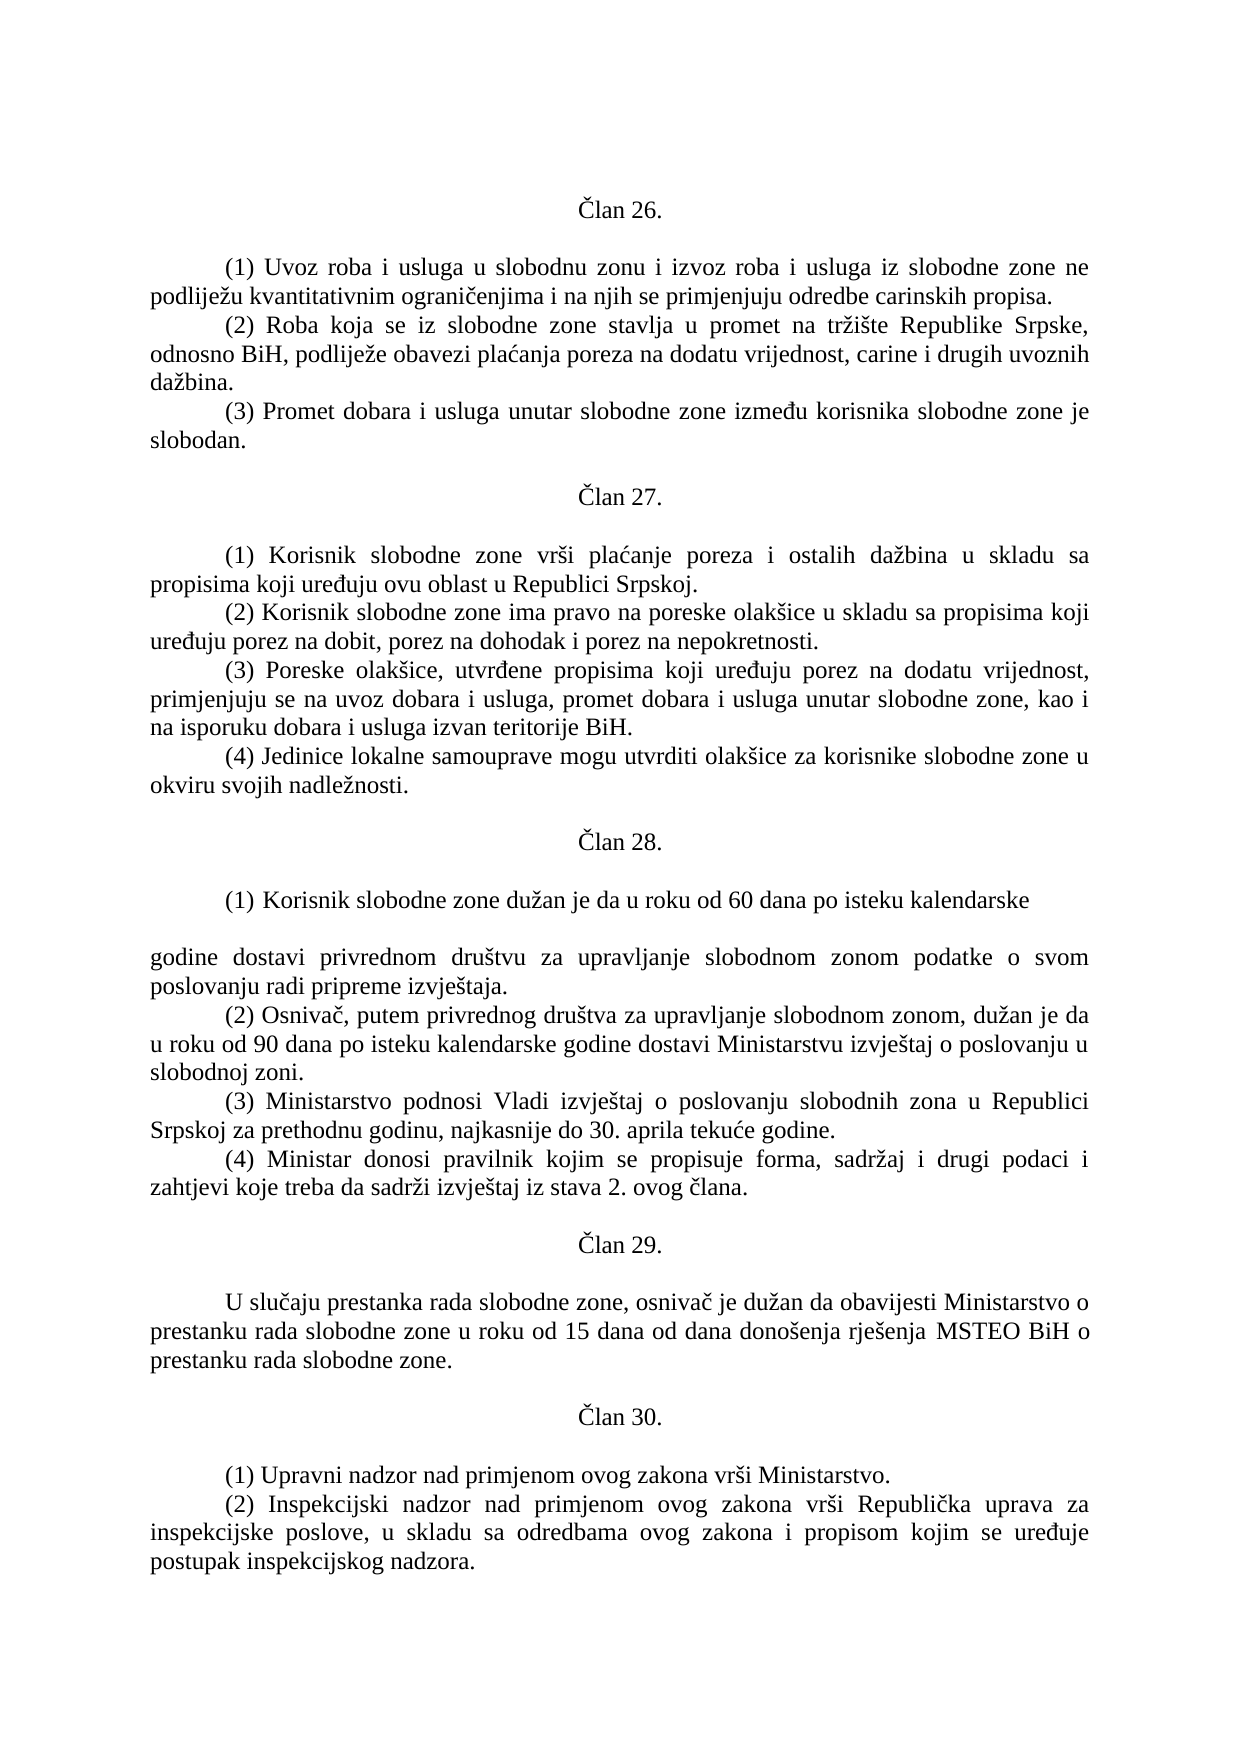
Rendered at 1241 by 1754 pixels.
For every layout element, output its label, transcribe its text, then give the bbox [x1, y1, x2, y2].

text (2) Roba koja se iz slobodne zone stavlja u promet na tržište Republike Srpske, odnosno BiH, podliježe obavezi plaćanja poreza na dodatu vrijednost, carine i drugih uvoznih dažbina. [150, 310, 1090, 396]
text (1) Uvoz roba i usluga u slobodnu zonu i izvoz roba i usluga iz slobodne zone ne podliježu kvantitativnim ograničenjima i na njih se primjenjuju odredbe carinskih propisa. [150, 252, 1090, 310]
list Korisnik slobodne zone dužan je da u roku od 60 dana po isteku kalendarske [225, 885, 1090, 914]
text (4) Ministar donosi pravilnik kojim se propisuje forma, sadržaj i drugi podaci i zahtjevi koje treba da sadrži izvještaj iz stava 2. ovog člana. [150, 1144, 1090, 1201]
text (3) Ministarstvo podnosi Vladi izvještaj o poslovanju slobodnih zona u Republici Srpskoj za prethodnu godinu, najkasnije do 30. aprila tekuće godine. [150, 1086, 1090, 1144]
text Član 28. [150, 827, 1090, 856]
text (2) Korisnik slobodne zone ima pravo na poreske olakšice u skladu sa propisima koji uređuju porez na dobit, porez na dohodak i porez na nepokretnosti. [150, 597, 1090, 655]
text (2) Osnivač, putem privrednog društva za upravljanje slobodnom zonom, dužan je da u roku od 90 dana po isteku kalendarske godine dostavi Ministarstvu izvještaj o poslovanju u slobodnoj zoni. [150, 1000, 1090, 1086]
text Član 27. [150, 482, 1090, 511]
text (4) Jedinice lokalne samouprave mogu utvrditi olakšice za korisnike slobodne zone u okviru svojih nadležnosti. [150, 741, 1090, 799]
text (1) Upravni nadzor nad primjenom ovog zakona vrši Ministarstvo. [150, 1460, 1090, 1489]
text (3) Promet dobara i usluga unutar slobodne zone između korisnika slobodne zone je slobodan. [150, 396, 1090, 454]
text Član 26. [150, 195, 1090, 224]
text Član 30. [150, 1402, 1090, 1431]
text U slučaju prestanka rada slobodne zone, osnivač je dužan da obavijesti Ministarstvo o prestanku rada slobodne zone u roku od 15 dana od dana donošenja rješenja MSTEO BiH o prestanku rada slobodne zone. [150, 1287, 1090, 1374]
list godine dostavi privrednom društvu za upravljanje slobodnom zonom podatke o svom poslovanju radi pripreme izvještaja. [150, 942, 1090, 1000]
text (1) Korisnik slobodne zone vrši plaćanje poreza i ostalih dažbina u skladu sa propisima koji uređuju ovu oblast u Republici Srpskoj. [150, 540, 1090, 597]
text Član 29. [150, 1230, 1090, 1259]
text (3) Poreske olakšice, utvrđene propisima koji uređuju porez na dodatu vrijednost, primjenjuju se na uvoz dobara i usluga, promet dobara i usluga unutar slobodne zone, kao i na isporuku dobara i usluga izvan teritorije BiH. [150, 655, 1090, 741]
text (2) Inspekcijski nadzor nad primjenom ovog zakona vrši Republička uprava za inspekcijske poslove, u skladu sa odredbama ovog zakona i propisom kojim se uređuje postupak inspekcijskog nadzora. [150, 1489, 1090, 1575]
